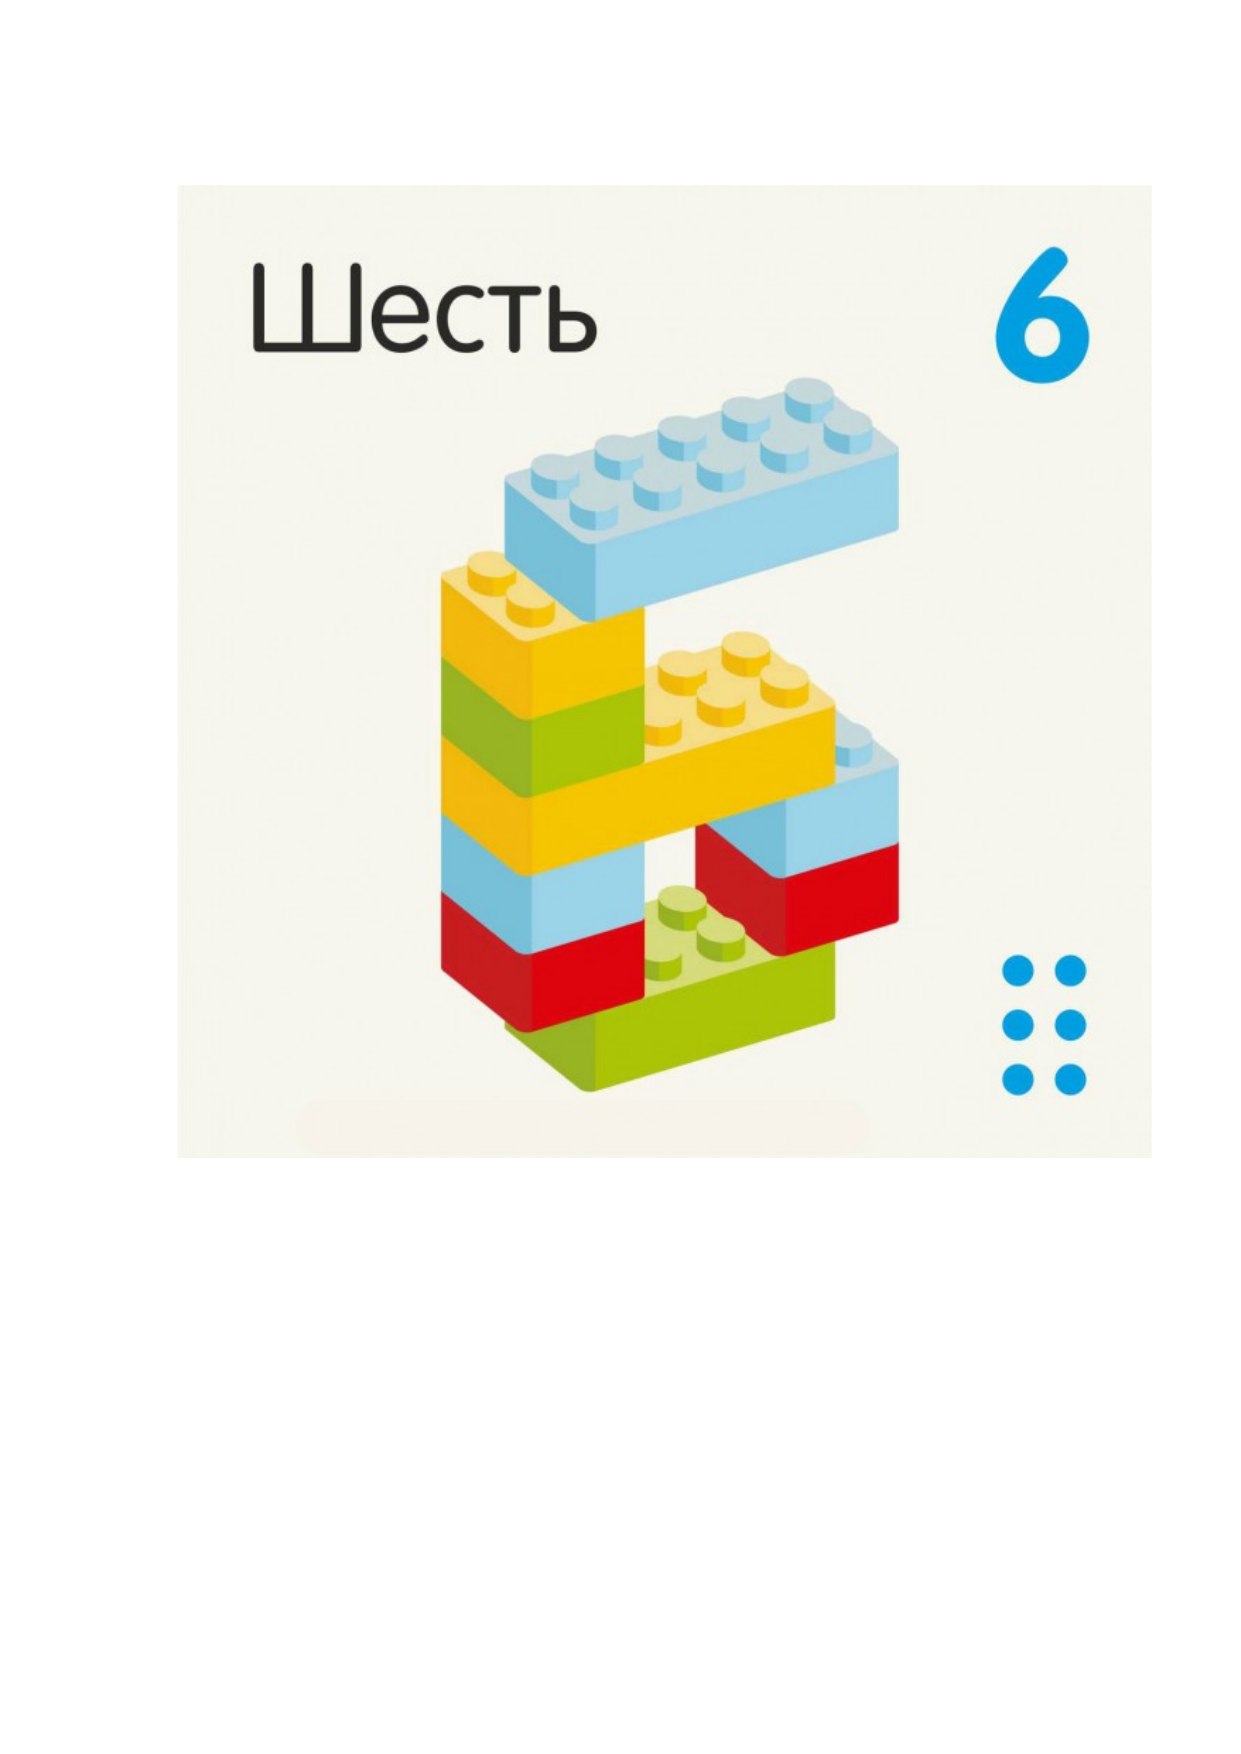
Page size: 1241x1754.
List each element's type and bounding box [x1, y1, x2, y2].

picture [177, 185, 1152, 1158]
